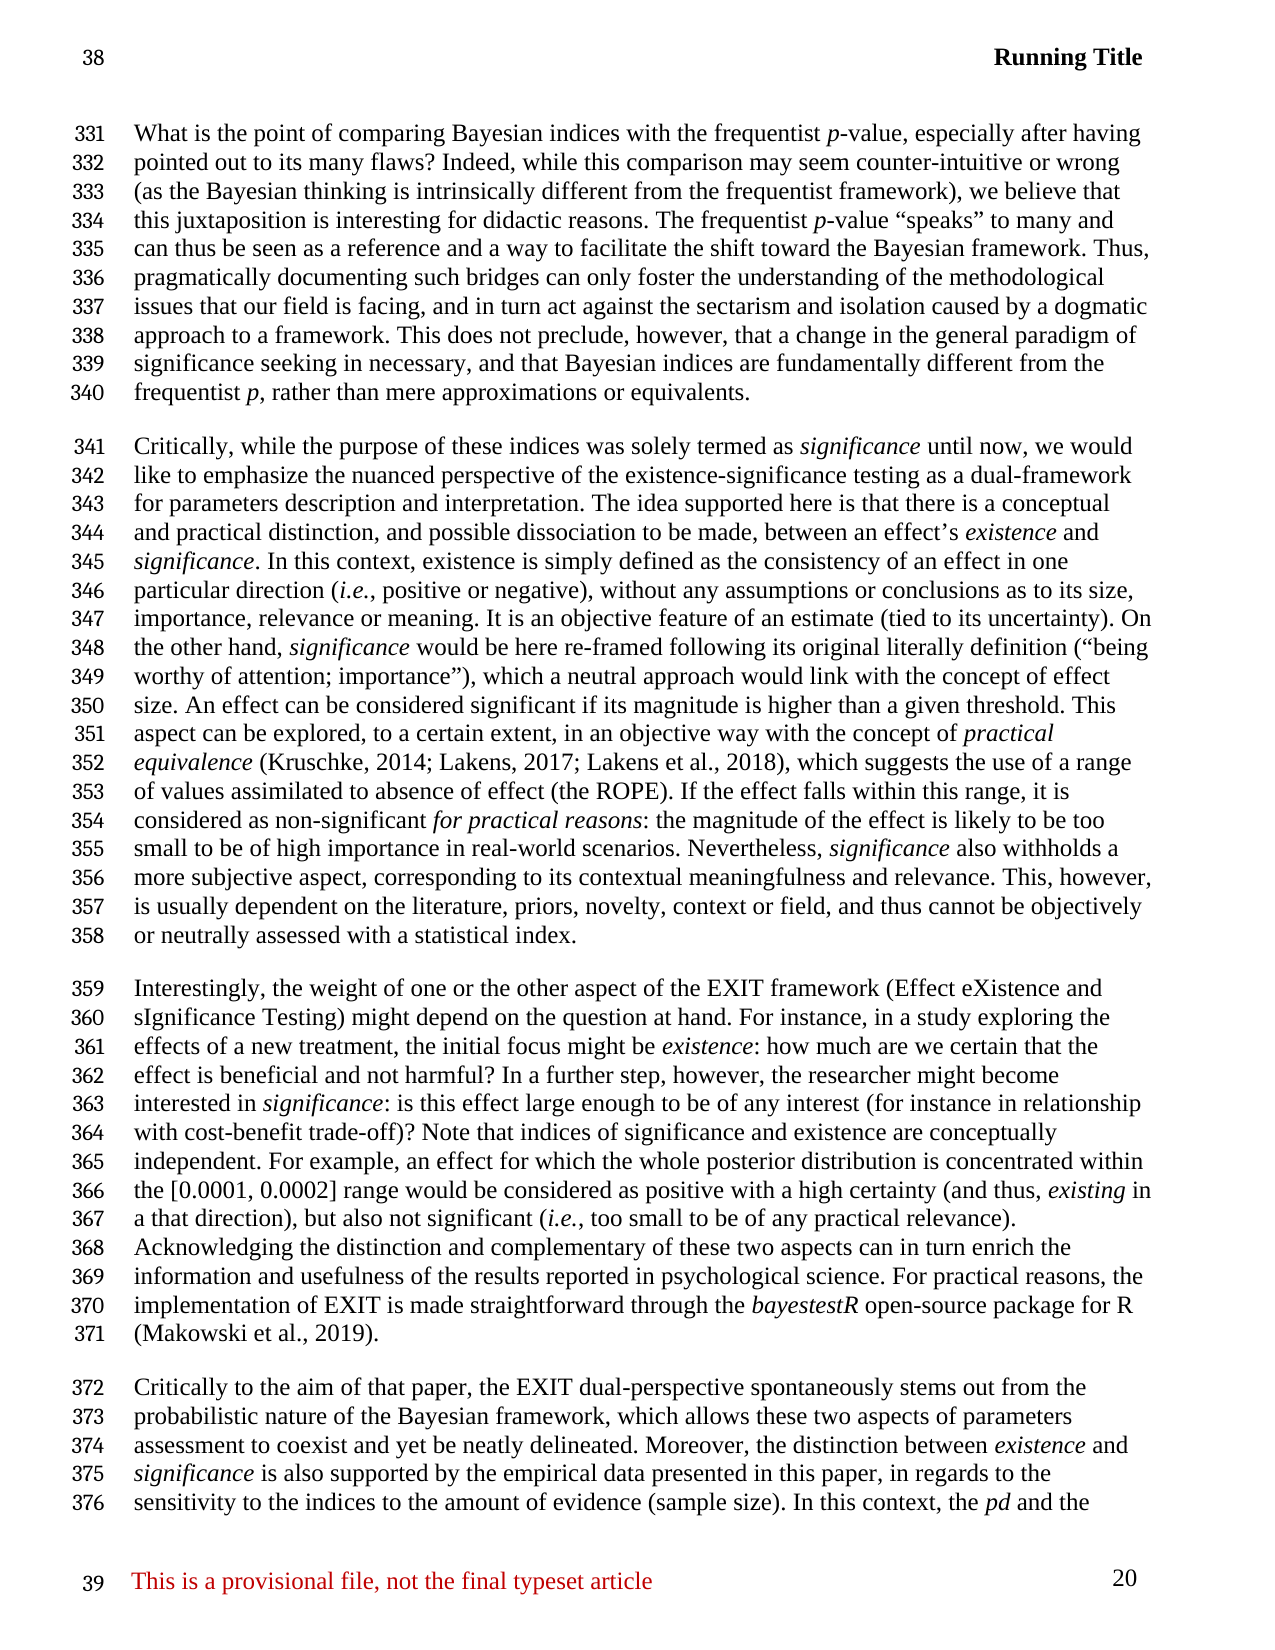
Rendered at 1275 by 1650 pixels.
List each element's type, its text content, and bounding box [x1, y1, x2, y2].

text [133, 1372, 1152, 1516]
text Critically, while the purpose of these indices was solely termed as significance until now, we would like to emphasize the nuanced perspective of the existence-significance testing as a dual-framework for parameters description and interpretation. The idea supported here is that there is a conceptual and practical distinction, and possible dissociation to be made, between an effect’s existence and significance. In this context, existence is simply defined as the consistency of an effect in one particular direction (i.e., positive or negative), without any assumptions or conclusions as to its size, importance, relevance or meaning. It is an objective feature of an estimate (tied to its uncertainty). On the other hand, significance would be here re-framed following its original literally definition (“being worthy of attention; importance”), which a neutral approach would link with the concept of effect size. An effect can be considered significant if its magnitude is higher than a given threshold. This aspect can be explored, to a certain extent, in an objective way with the concept of practical equivalence (Kruschke, 2014; Lakens, 2017; Lakens et al., 2018), which suggests the use of a range of values assimilated to absence of effect (the ROPE). If the effect falls within this range, it is considered as non-significant for practical reasons: the magnitude of the effect is likely to be too small to be of high importance in real-world scenarios. Nevertheless, significance also withholds a more subjective aspect, corresponding to its contextual meaningfulness and relevance. This, however, is usually dependent on the literature, priors, novelty, context or field, and thus cannot be objectively or neutrally assessed with a statistical index. [133, 431, 1152, 948]
text Interestingly, the weight of one or the other aspect of the EXIT framework (Effect eXistence and sIgnificance Testing) might depend on the question at hand. For instance, in a study exploring the effects of a new treatment, the initial focus might be existence: how much are we certain that the effect is beneficial and not harmful? In a further step, however, the researcher might become interested in significance: is this effect large enough to be of any interest (for instance in relationship with cost-benefit trade-off)? Note that indices of significance and existence are conceptually independent. For example, an effect for which the whole posterior distribution is concentrated within the [0.0001, 0.0002] range would be considered as positive with a high certainty (and thus, existing in a that direction), but also not significant (i.e., too small to be of any practical relevance). Acknowledging the distinction and complementary of these two aspects can in turn enrich the information and usefulness of the results reported in psychological science. For practical reasons, the implementation of EXIT is made straightforward through the bayestestR open-source package for R (Makowski et al., 2019). [133, 973, 1152, 1347]
text What is the point of comparing Bayesian indices with the frequentist p-value, especially after having pointed out to its many flaws? Indeed, while this comparison may seem counter-intuitive or wrong (as the Bayesian thinking is intrinsically different from the frequentist framework), we believe that this juxtaposition is interesting for didactic reasons. The frequentist p-value “speaks” to many and can thus be seen as a reference and a way to facilitate the shift toward the Bayesian framework. Thus, pragmatically documenting such bridges can only foster the understanding of the methodological issues that our field is facing, and in turn act against the sectarism and isolation caused by a dogmatic approach to a framework. This does not preclude, however, that a change in the general paradigm of significance seeking in necessary, and that Bayesian indices are fundamentally different from the frequentist p, rather than mere approximations or equivalents. [133, 118, 1152, 406]
